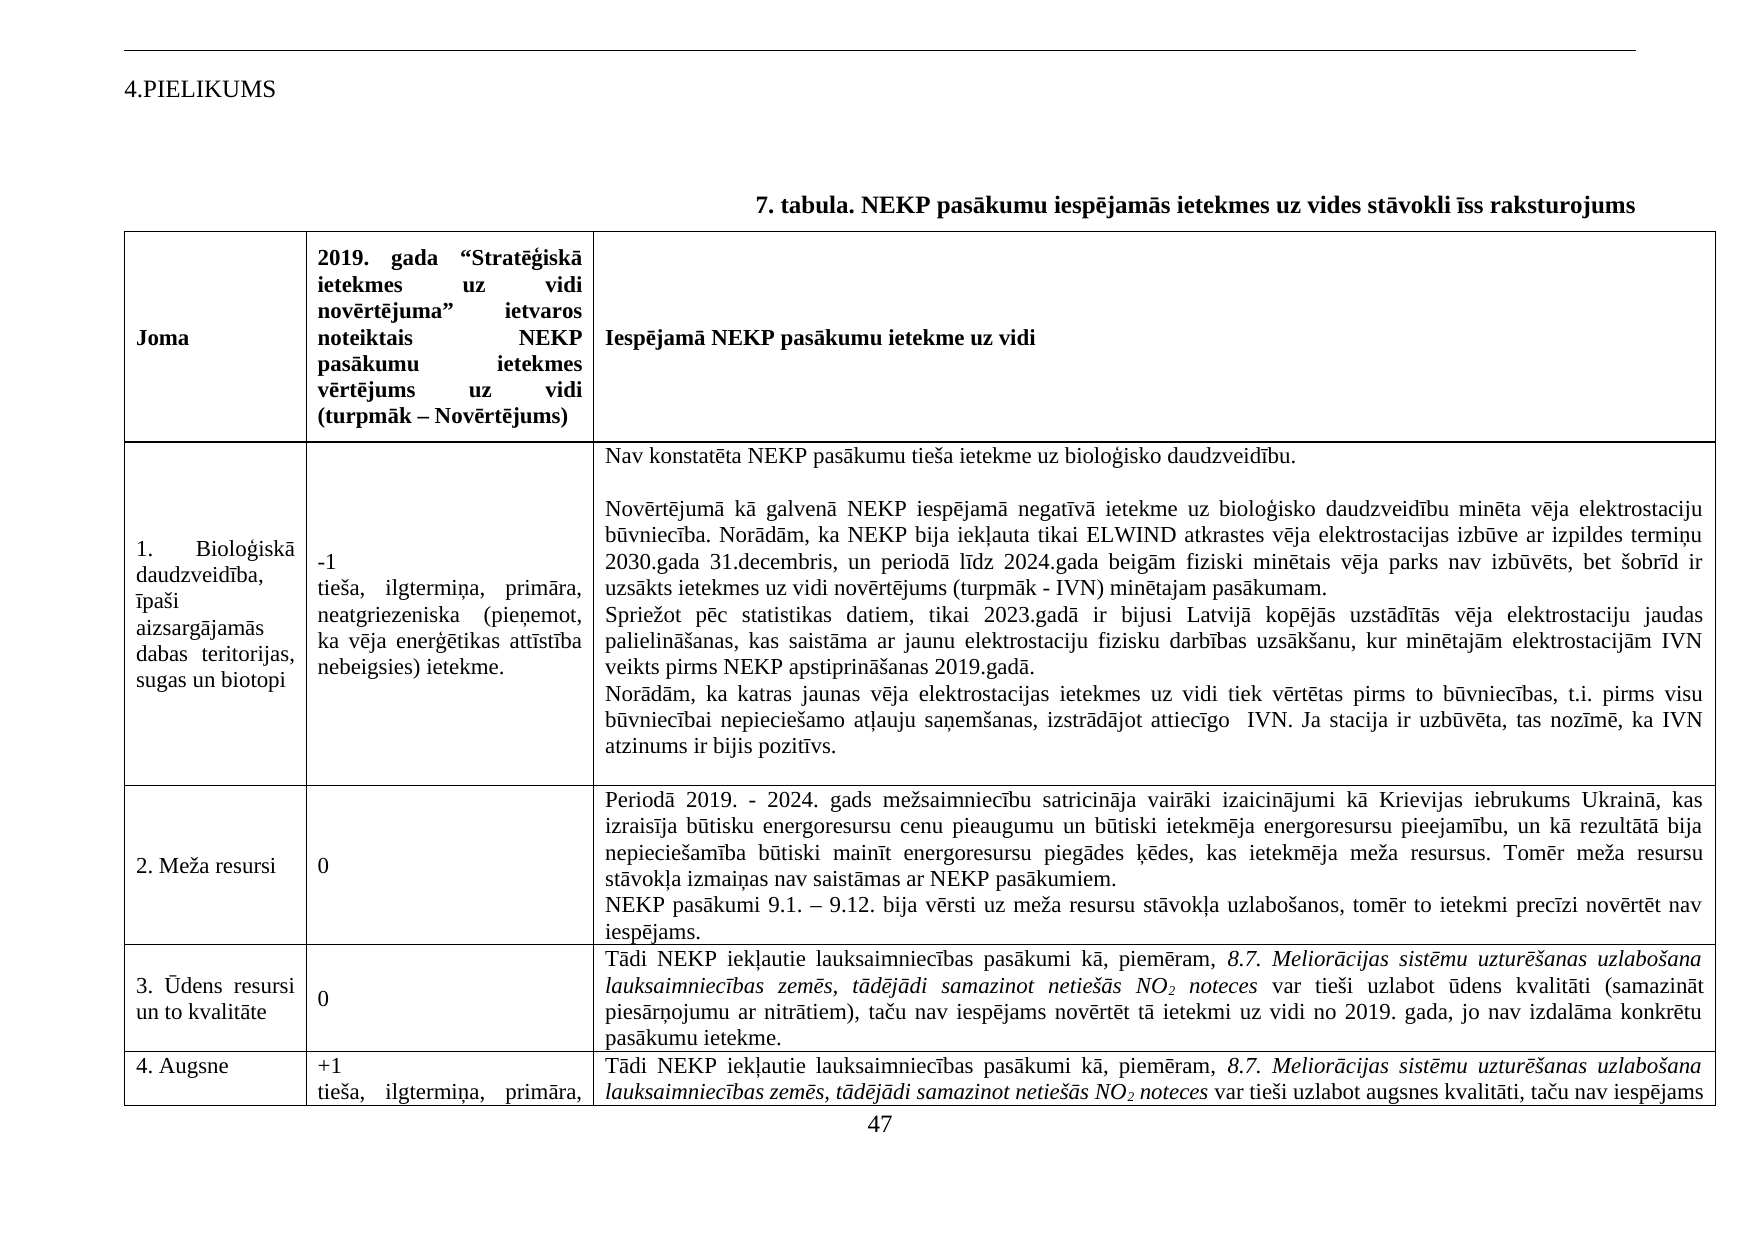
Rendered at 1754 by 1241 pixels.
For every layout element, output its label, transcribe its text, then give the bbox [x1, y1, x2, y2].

table_header 2019. gada “Stratēģiskā ietekmes uz vidi novērtējuma” ietvaros noteiktais NEKP pasākumu ietekmes vērtējums uz vidi (turpmāk – Novērtējums) [307, 232, 593, 441]
table_header Joma [125, 232, 306, 441]
table_cell -1 tieša, ilgtermiņa, primāra, neatgriezeniska (pieņemot, ka vēja enerģētikas attīstība nebeigsies) ietekme. [307, 443, 593, 785]
text 7. tabula. NEKP pasākumu iespējamās ietekmes uz vides stāvokli īss raksturojums [124, 190, 1636, 218]
table_header Iespējamā NEKP pasākumu ietekme uz vidi [594, 232, 1715, 441]
table_cell 0 [307, 945, 593, 1051]
table_cell 0 [307, 786, 593, 944]
table_cell 2. Meža resursi [125, 786, 306, 944]
table_cell 3. Ūdens resursi un to kvalitāte [125, 945, 306, 1051]
table_cell 1. Bioloģiskā daudzveidība, īpaši aizsargājamās dabas teritorijas, sugas un biotopi [125, 443, 306, 785]
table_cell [307, 1052, 593, 1104]
table_cell Tādi NEKP iekļautie lauksaimniecības pasākumi kā, piemēram, 8.7. Meliorācijas sistēmu uzturēšanas uzlabošana lauksaimniecības zemēs, tādējādi samazinot netiešās NO2 noteces var tieši uzlabot ūdens kvalitāti (samazināt piesārņojumu ar nitrātiem), taču nav iespējams novērtēt tā ietekmi uz vidi no 2019. gada, jo nav izdalāma konkrētu pasākumu ietekme. [594, 945, 1715, 1051]
table_cell Periodā 2019. - 2024. gads mežsaimniecību satricināja vairāki izaicinājumi kā Krievijas iebrukums Ukrainā, kas izraisīja būtisku energoresursu cenu pieaugumu un būtiski ietekmēja energoresursu pieejamību, un kā rezultātā bija nepieciešamība būtiski mainīt energoresursu piegādes ķēdes, kas ietekmēja meža resursus. Tomēr meža resursu stāvokļa izmaiņas nav saistāmas ar NEKP pasākumiem. NEKP pasākumi 9.1. – 9.12. bija vērsti uz meža resursu stāvokļa uzlabošanos, tomēr to ietekmi precīzi novērtēt nav iespējams. [594, 786, 1715, 944]
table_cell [594, 1052, 1715, 1104]
table_cell 4. Augsne [125, 1052, 306, 1104]
table_cell Nav konstatēta NEKP pasākumu tieša ietekme uz bioloģisko daudzveidību. Novērtējumā kā galvenā NEKP iespējamā negatīvā ietekme uz bioloģisko daudzveidību minēta vēja elektrostaciju būvniecība. Norādām, ka NEKP bija iekļauta tikai ELWIND atkrastes vēja elektrostacijas izbūve ar izpildes termiņu 2030.gada 31.decembris, un periodā līdz 2024.gada beigām fiziski minētais vēja parks nav izbūvēts, bet šobrīd ir uzsākts ietekmes uz vidi novērtējums (turpmāk - IVN) minētajam pasākumam. Spriežot pēc statistikas datiem, tikai 2023.gadā ir bijusi Latvijā kopējās uzstādītās vēja elektrostaciju jaudas palielināšanas, kas saistāma ar jaunu elektrostaciju fizisku darbības uzsākšanu, kur minētajām elektrostacijām IVN veikts pirms NEKP apstiprināšanas 2019.gadā. Norādām, ka katras jaunas vēja elektrostacijas ietekmes uz vidi tiek vērtētas pirms to būvniecības, t.i. pirms visu būvniecībai nepieciešamo atļauju saņemšanas, izstrādājot attiecīgo IVN. Ja stacija ir uzbūvēta, tas nozīmē, ka IVN atzinums ir bijis pozitīvs. [594, 443, 1715, 785]
